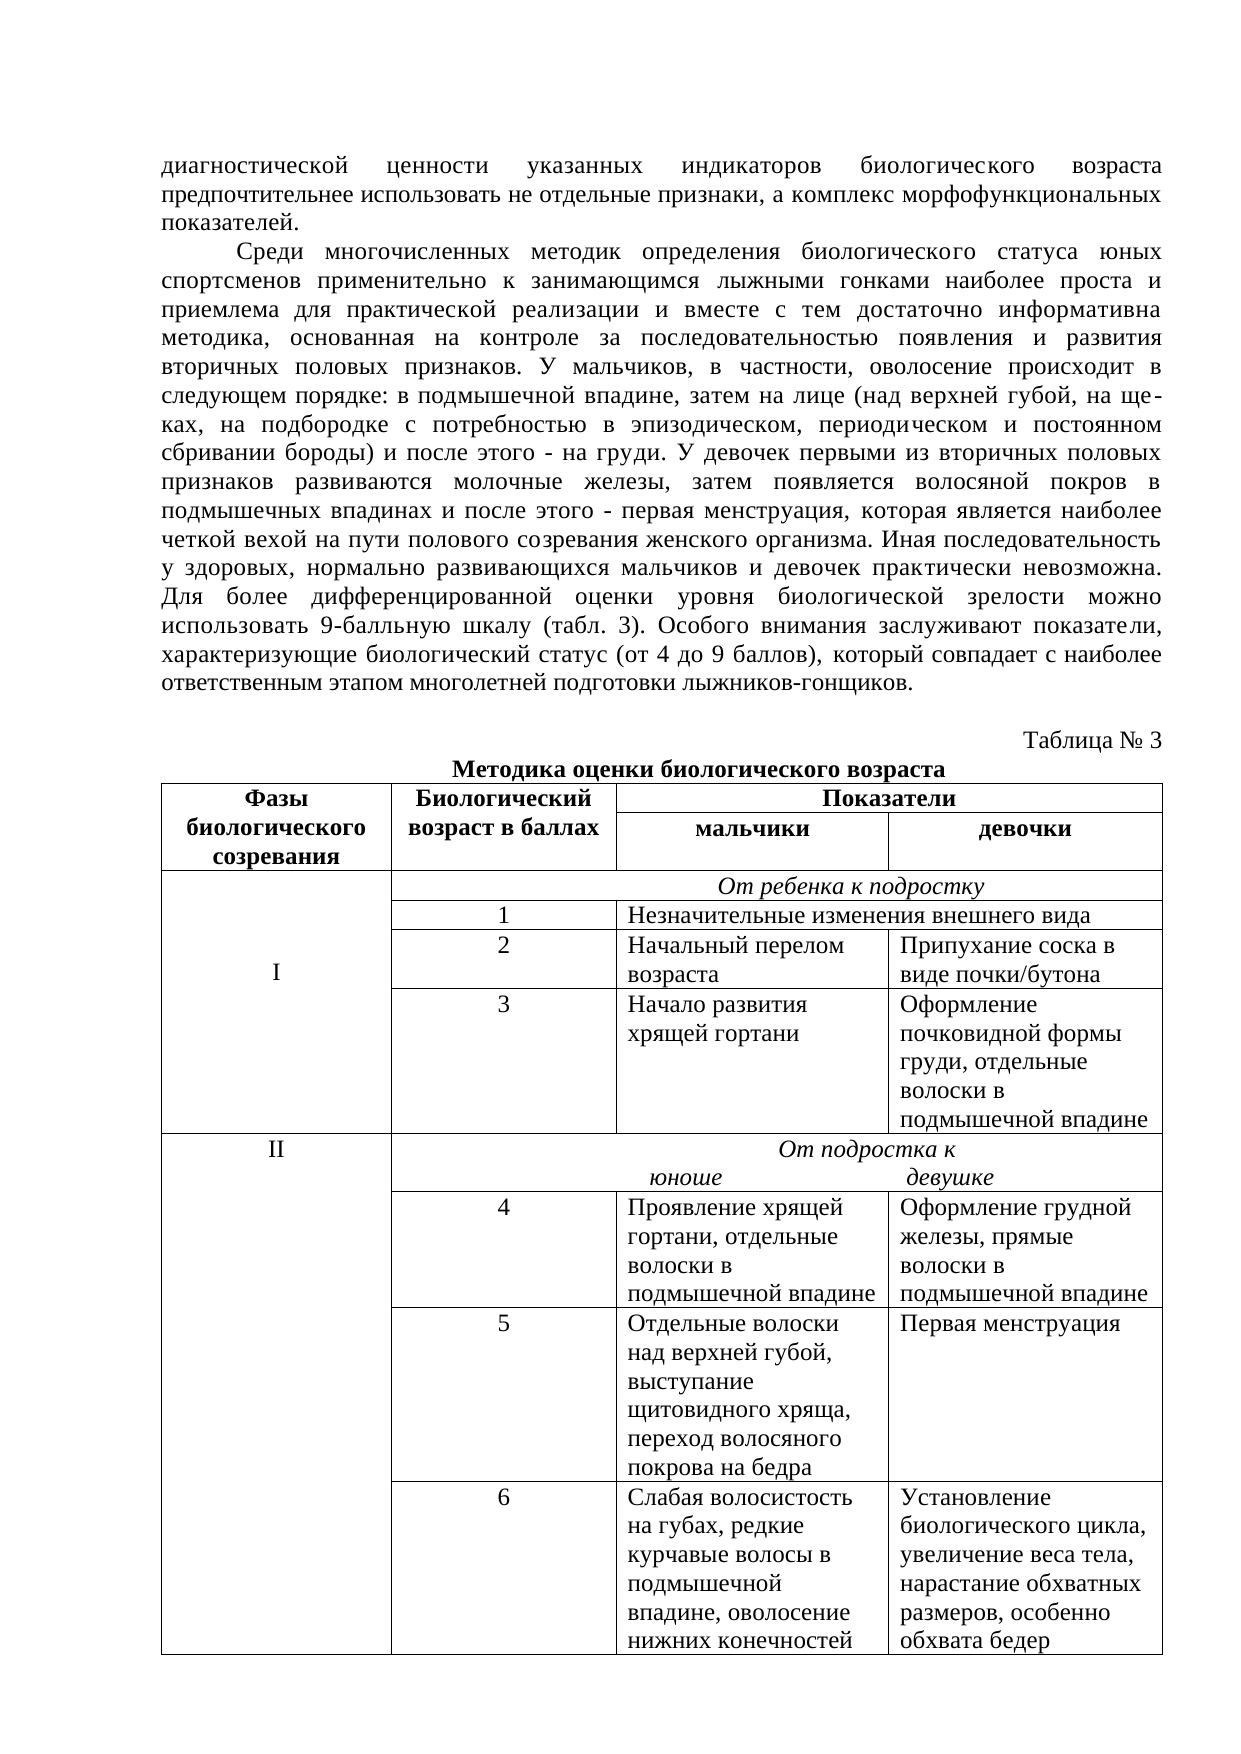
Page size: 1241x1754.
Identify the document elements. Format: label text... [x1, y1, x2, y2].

table_cell Отдельные волоски над верхней губой, выступание щитовидного хряща, переход волосяного покрова на бедра [617, 1308, 888, 1481]
table_header Фазы биологического созревания [162, 784, 391, 870]
table_cell I [162, 871, 391, 1133]
table_cell От подростка к юноше девушке [392, 1134, 1162, 1191]
table_cell 6 [392, 1482, 616, 1654]
table_cell II [162, 1134, 391, 1654]
table_cell Проявление хрящей гортани, отдельные волоски в подмышечной впадине [617, 1192, 888, 1307]
table_cell Начальный перелом возраста [617, 930, 888, 988]
table_cell 1 [392, 901, 616, 929]
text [161, 150, 1162, 236]
text Таблица № 3 [161, 725, 1162, 754]
table_cell От ребенка к подростку [392, 871, 1162, 899]
text Среди многочисленных методик определения биологического статуса юных спортсменов применительно к занимающимся лыжными гонками наиболее проста и приемлема для практической реализации и вместе с тем достаточно информативна методика, основанная на контроле за последовательностью появления и развития вторичных половых признаков. У мальчиков, в частности, оволосение происходит в следующем порядке: в подмышечной впадине, затем на лице (над верхней губой, на щеках, на подбородке с потребностью в эпизодическом, периодическом и постоянном сбривании бороды) и после этого - на груди. У девочек первыми из вторичных половых признаков развиваются молочные железы, затем появляется волосяной покров в подмышечных впадинах и после этого - первая менструация, которая является наиболее четкой вехой на пути полового созревания женского организма. Иная последовательность у здоровых, нормально развивающихся мальчиков и девочек практически невозможна. Для более дифференцированной оценки уровня биологической зрелости можно использовать 9-балльную шкалу (табл. 3). Особого внимания заслуживают показатели, характеризующие биологический статус (от 4 до 9 баллов), который совпадает с наиболее ответственным этапом многолетней подготовки лыжников-гонщиков. [161, 236, 1162, 696]
table_cell мальчики [617, 813, 888, 870]
table_cell 4 [392, 1192, 616, 1307]
table_cell Оформление грудной железы, прямые волоски в подмышечной впадине [889, 1192, 1162, 1307]
table_header Показатели [617, 784, 1162, 812]
table_cell 2 [392, 930, 616, 988]
table_cell Слабая волосистость на губах, редкие курчавые волосы в подмышечной впадине, оволосение нижних конечностей [617, 1482, 888, 1654]
table_cell Начало развития хрящей гортани [617, 989, 888, 1133]
table_cell Оформление почковидной формы груди, отдельные волоски в подмышечной впадине [889, 989, 1162, 1133]
table_cell 5 [392, 1308, 616, 1481]
table_cell 3 [392, 989, 616, 1133]
table_cell девочки [889, 813, 1162, 870]
table_header Биологический возраст в баллах [392, 784, 616, 870]
table_cell Установление биологического цикла, увеличение веса тела, нарастание обхватных размеров, особенно обхвата бедер [889, 1482, 1162, 1654]
text Методика оценки биологического возраста [161, 754, 1162, 782]
table_cell Первая менструация [889, 1308, 1162, 1481]
table_cell Незначительные изменения внешнего вида [617, 901, 1162, 929]
table_cell Припухание соска в виде почки/бутона [889, 930, 1162, 988]
